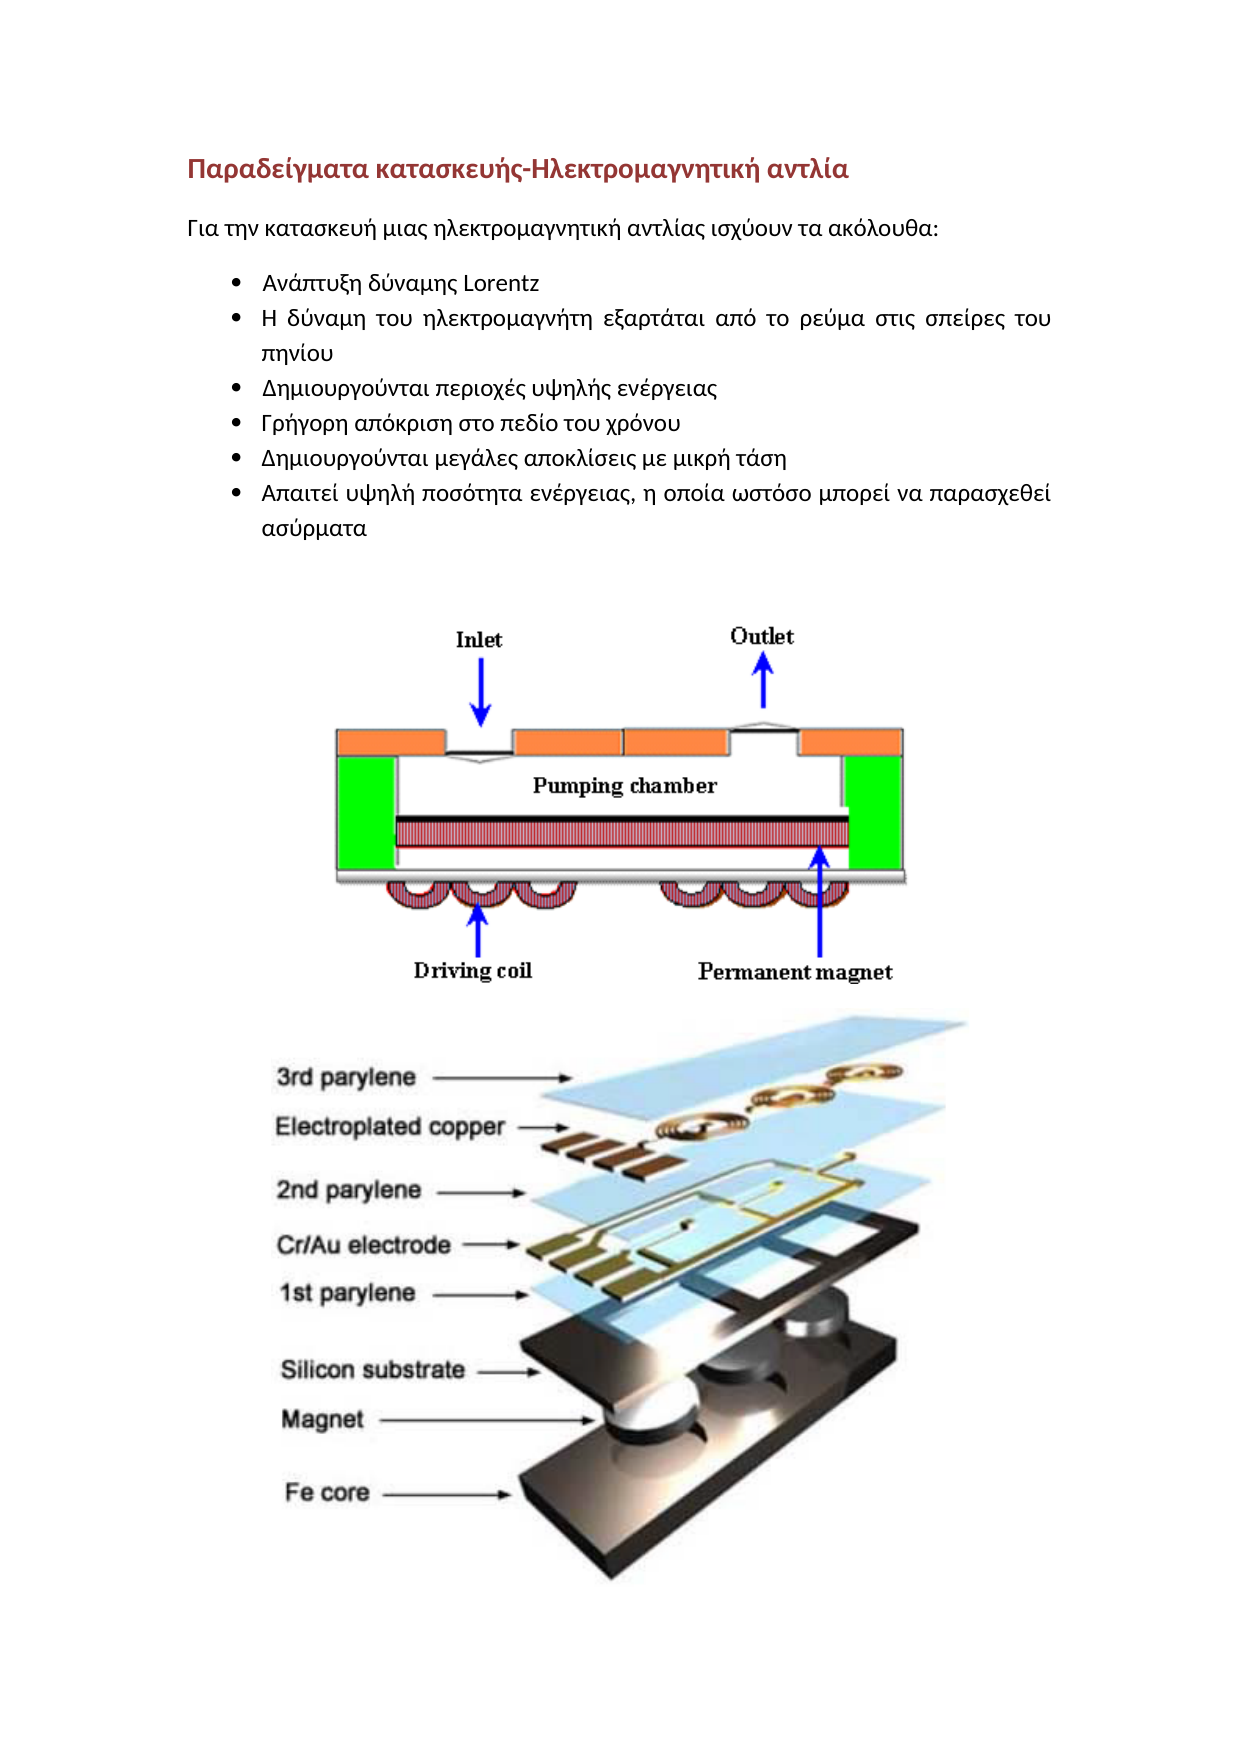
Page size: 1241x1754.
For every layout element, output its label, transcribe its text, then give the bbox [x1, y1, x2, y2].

list Ανάπτυξη δύναμης Lorentz [232, 268, 1053, 298]
list Δημιουργούνται περιοχές υψηλής ενέργειας [232, 373, 1053, 403]
list Απαιτεί υψηλή ποσότητα ενέργειας, η οποία ωστόσο μπορεί να παρασχεθεί ασύρματα [232, 478, 1053, 543]
list Η δύναμη του ηλεκτρομαγνήτη εξαρτάται από το ρεύμα στις σπείρες του πηνίου [232, 303, 1053, 368]
text Για την κατασκευή μιας ηλεκτρομαγνητική αντλίας ισχύουν τα ακόλουθα: [187, 212, 1053, 242]
list Δημιουργούνται μεγάλες αποκλίσεις με μικρή τάση [232, 443, 1053, 473]
text Παραδείγματα κατασκευής-Ηλεκτρομαγνητική αντλία [187, 150, 1053, 186]
list Γρήγορη απόκριση στο πεδίο του χρόνου [232, 408, 1053, 438]
